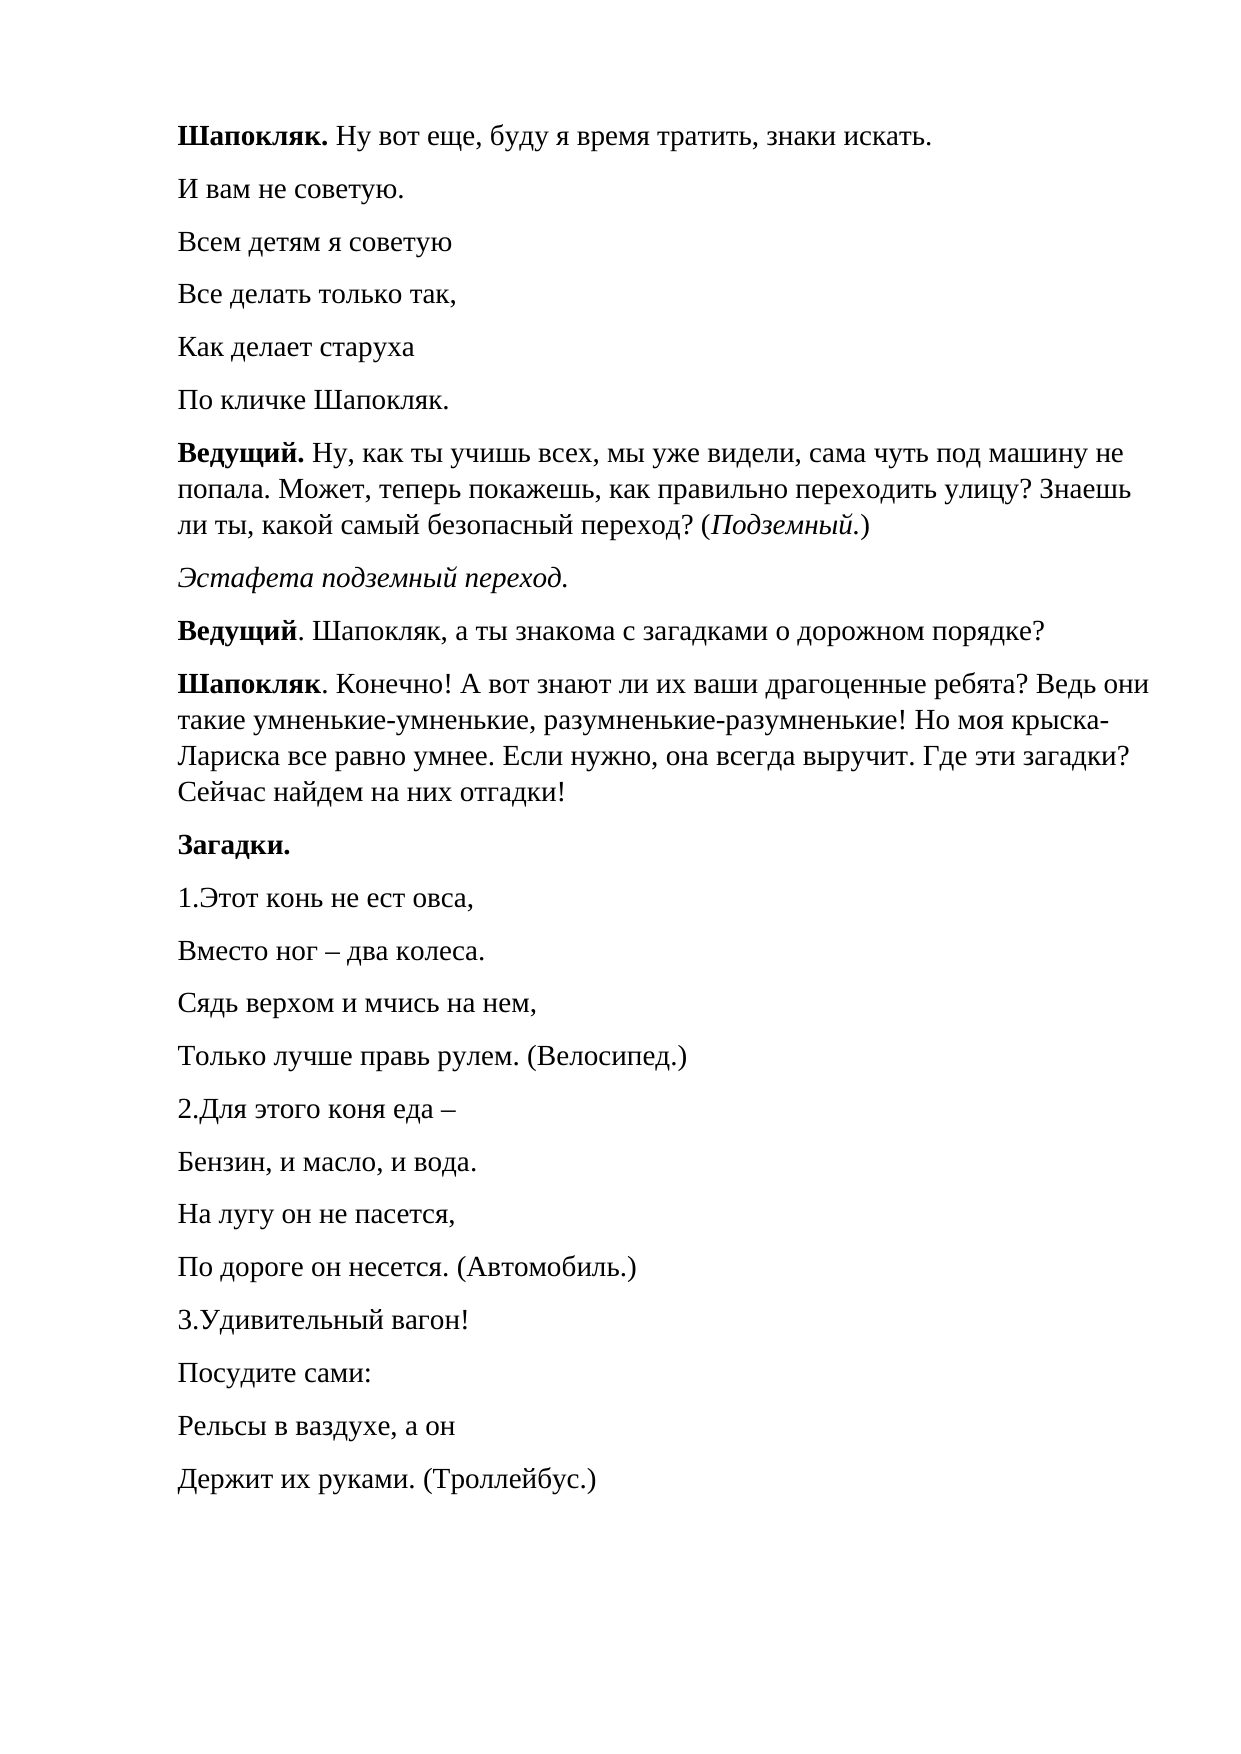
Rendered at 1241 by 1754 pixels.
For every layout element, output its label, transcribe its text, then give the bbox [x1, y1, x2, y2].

text Рельсы в ваздухе, а он [177, 1408, 1152, 1441]
text По кличке Шапокляк. [177, 382, 1152, 416]
text Шапокляк. Ну вот еще, буду я время тратить, знаки искать. [177, 118, 1152, 152]
text Загадки. [177, 827, 1152, 861]
text Шапокляк. Конечно! А вот знают ли их ваши драгоценные ребята? Ведь они такие умненькие-умненькие, разумненькие-разумненькие! Но моя крыска-Лариска все равно умнее. Если нужно, она всегда выручит. Где эти загадки? Сейчас найдем на них отгадки! [177, 666, 1152, 808]
text Вместо ног – два колеса. [177, 933, 1152, 966]
text Держит их руками. (Троллейбус.) [177, 1461, 1152, 1494]
text Ведущий. Шапокляк, а ты знакома с загадками о дорожном порядке? [177, 613, 1152, 646]
text Как делает старуха [177, 329, 1152, 363]
text Эстафета подземный переход. [177, 560, 1152, 594]
text И вам не советую. [177, 171, 1152, 204]
text 1.Этот конь не ест овса, [177, 880, 1152, 913]
text По дороге он несется. (Автомобиль.) [177, 1249, 1152, 1283]
text Сядь верхом и мчись на нем, [177, 985, 1152, 1019]
text Бензин, и масло, и вода. [177, 1144, 1152, 1177]
text 2.Для этого коня еда – [177, 1091, 1152, 1124]
text 3.Удивительный вагон! [177, 1302, 1152, 1336]
text На лугу он не пасется, [177, 1197, 1152, 1230]
text Ведущий. Ну, как ты учишь всех, мы уже видели, сама чуть под машину не попала. Может, теперь покажешь, как правильно переходить улицу? Знаешь ли ты, какой самый безопасный переход? (Подземный.) [177, 435, 1152, 541]
text Только лучше правь рулем. (Велосипед.) [177, 1038, 1152, 1072]
text Всем детям я советую [177, 224, 1152, 257]
text Посудите сами: [177, 1355, 1152, 1389]
text Все делать только так, [177, 277, 1152, 310]
